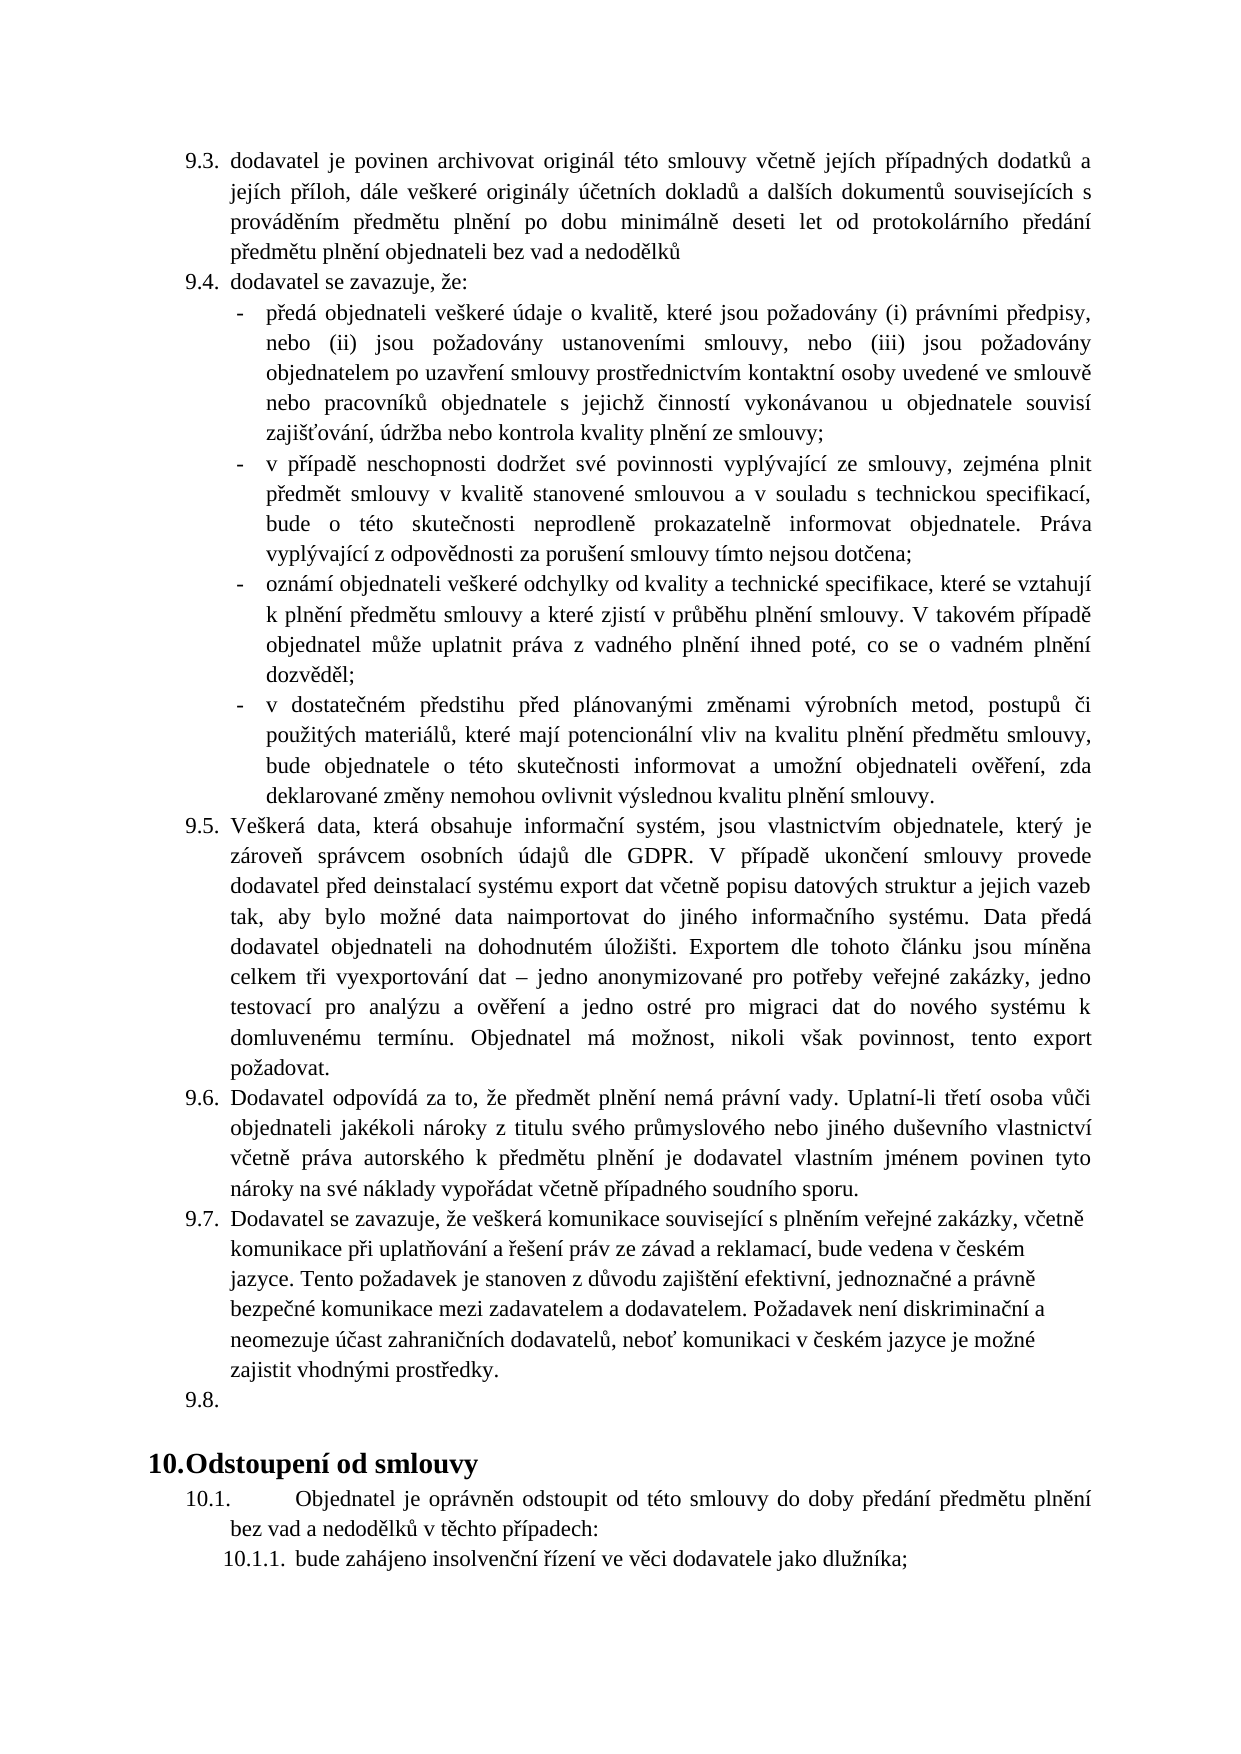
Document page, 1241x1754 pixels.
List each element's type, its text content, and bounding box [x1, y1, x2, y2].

list Dodavatel odpovídá za to, že předmět plnění nemá právní vady. Uplatní-li třetí osoba vůči objednateli jakékoli nároky z titulu svého průmyslového nebo jiného duševního vlastnictví včetně práva autorského k předmětu plnění je dodavatel vlastním jménem povinen tyto nároky na své náklady vypořádat včetně případného soudního sporu. [185, 1084, 1093, 1201]
list bude zahájeno insolvenční řízení ve věci dodavatele jako dlužníka; [223, 1546, 1093, 1572]
list Objednatel je oprávněn odstoupit od této smlouvy do doby předání předmětu plnění bez vad a nedodělků v těchto případech: [185, 1485, 1093, 1542]
list předá objednateli veškeré údaje o kvalitě, které jsou požadovány (i) právními předpisy, nebo (ii) jsou požadovány ustanoveními smlouvy, nebo (iii) jsou požadovány objednatelem po uzavření smlouvy prostřednictvím kontaktní osoby uvedené ve smlouvě nebo pracovníků objednatele s jejichž činností vykonávanou u objednatele souvisí zajišťování, údržba nebo kontrola kvality plnění ze smlouvy; [236, 299, 1093, 446]
list Veškerá data, která obsahuje informační systém, jsou vlastnictvím objednatele, který je zároveň správcem osobních údajů dle GDPR. V případě ukončení smlouvy provede dodavatel před deinstalací systému export dat včetně popisu datových struktur a jejich vazeb tak, aby bylo možné data naimportovat do jiného informačního systému. Data předá dodavatel objednateli na dohodnutém úložišti. Exportem dle tohoto článku jsou míněna celkem tři vyexportování dat – jedno anonymizované pro potřeby veřejné zakázky, jedno testovací pro analýzu a ověření a jedno ostré pro migraci dat do nového systému k domluvenému termínu. Objednatel má možnost, nikoli však povinnost, tento export požadovat. [185, 812, 1093, 1080]
list Dodavatel se zavazuje, že veškerá komunikace související s plněním veřejné zakázky, včetně komunikace při uplatňování a řešení práv ze závad a reklamací, bude vedena v českém jazyce. Tento požadavek je stanoven z důvodu zajištění efektivní, jednoznačné a právně bezpečné komunikace mezi zadavatelem a dodavatelem. Požadavek není diskriminační a neomezuje účast zahraničních dodavatelů, neboť komunikaci v českém jazyce je možné zajistit vhodnými prostředky. [185, 1205, 1093, 1382]
list dodavatel se zavazuje, že: [185, 268, 1093, 295]
list oznámí objednateli veškeré odchylky od kvality a technické specifikace, které se vztahují k plnění předmětu smlouvy a které zjistí v průběhu plnění smlouvy. V takovém případě objednatel může uplatnit práva z vadného plnění ihned poté, co se o vadném plnění dozvěděl; [236, 571, 1093, 687]
list v dostatečném předstihu před plánovanými změnami výrobních metod, postupů či použitých materiálů, které mají potencionální vliv na kvalitu plnění předmětu smlouvy, bude objednatele o této skutečnosti informovat a umožní objednateli ověření, zda deklarované změny nemohou ovlivnit výslednou kvalitu plnění smlouvy. [236, 691, 1093, 808]
list Odstoupení od smlouvy [148, 1447, 1093, 1480]
list dodavatel je povinen archivovat originál této smlouvy včetně jejích případných dodatků a jejích příloh, dále veškeré originály účetních dokladů a dalších dokumentů souvisejících s prováděním předmětu plnění po dobu minimálně deseti let od protokolárního předání předmětu plnění objednateli bez vad a nedodělků [185, 148, 1093, 264]
list v případě neschopnosti dodržet své povinnosti vyplývající ze smlouvy, zejména plnit předmět smlouvy v kvalitě stanovené smlouvou a v souladu s technickou specifikací, bude o této skutečnosti neprodleně prokazatelně informovat objednatele. Práva vyplývající z odpovědnosti za porušení smlouvy tímto nejsou dotčena; [236, 450, 1093, 567]
